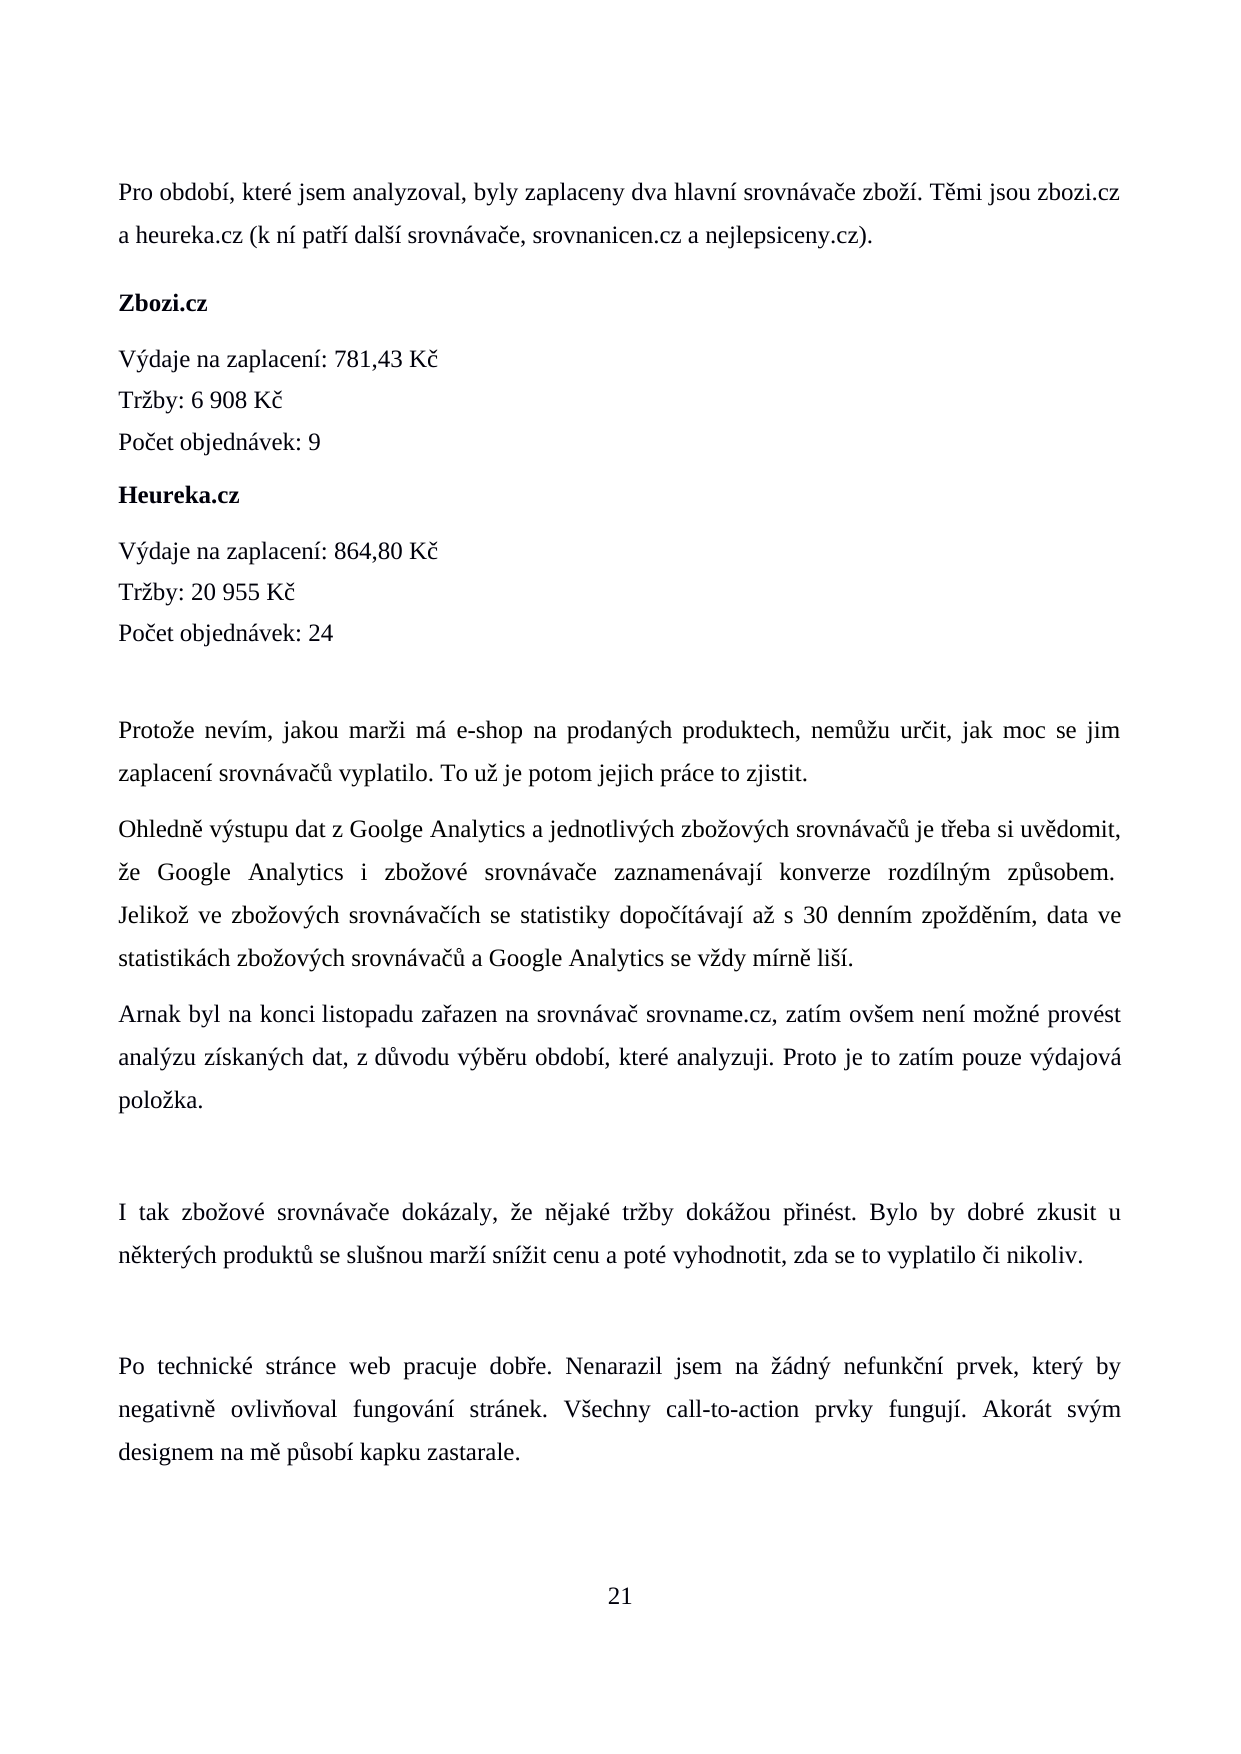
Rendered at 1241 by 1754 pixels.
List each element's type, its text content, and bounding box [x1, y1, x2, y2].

text Tržby: 20 955 Kč [118, 577, 1122, 606]
text Výdaje na zaplacení: 864,80 Kč [118, 536, 1122, 565]
text Zbozi.cz [118, 288, 1122, 317]
text Počet objednávek: 9 [118, 427, 1122, 455]
text Arnak byl na konci listopadu zařazen na srovnávač srovname.cz, zatím ovšem není možné provést analýzu získaných dat, z důvodu výběru období, které analyzuji. Proto je to zatím pouze výdajová položka. [118, 999, 1122, 1114]
text Po technické stránce web pracuje dobře. Nenarazil jsem na žádný nefunkční prvek, který by negativně ovlivňoval fungování stránek. Všechny call-to-action prvky fungují. Akorát svým designem na mě působí kapku zastarale. [118, 1351, 1122, 1466]
text Heureka.cz [118, 480, 1122, 509]
text Ohledně výstupu dat z Goolge Analytics a jednotlivých zbožových srovnávačů je třeba si uvědomit, že Google Analytics i zbožové srovnávače zaznamenávají konverze rozdílným způsobem. Jelikož ve zbožových srovnávačích se statistiky dopočítávají až s 30 denním zpožděním, data ve statistikách zbožových srovnávačů a Google Analytics se vždy mírně liší. [118, 814, 1122, 972]
text Výdaje na zaplacení: 781,43 Kč [118, 344, 1122, 373]
text Počet objednávek: 24 [118, 618, 1122, 647]
text I tak zbožové srovnávače dokázaly, že nějaké tržby dokážou přinést. Bylo by dobré zkusit u některých produktů se slušnou marží snížit cenu a poté vyhodnotit, zda se to vyplatilo či nikoliv. [118, 1197, 1122, 1268]
text Pro období, které jsem analyzoval, byly zaplaceny dva hlavní srovnávače zboží. Těmi jsou zbozi.cz a heureka.cz (k ní patří další srovnávače, srovnanicen.cz a nejlepsiceny.cz). [118, 177, 1122, 249]
text Tržby: 6 908 Kč [118, 385, 1122, 414]
text Protože nevím, jakou marži má e-shop na prodaných produktech, nemůžu určit, jak moc se jim zaplacení srovnávačů vyplatilo. To už je potom jejich práce to zjistit. [118, 715, 1122, 787]
